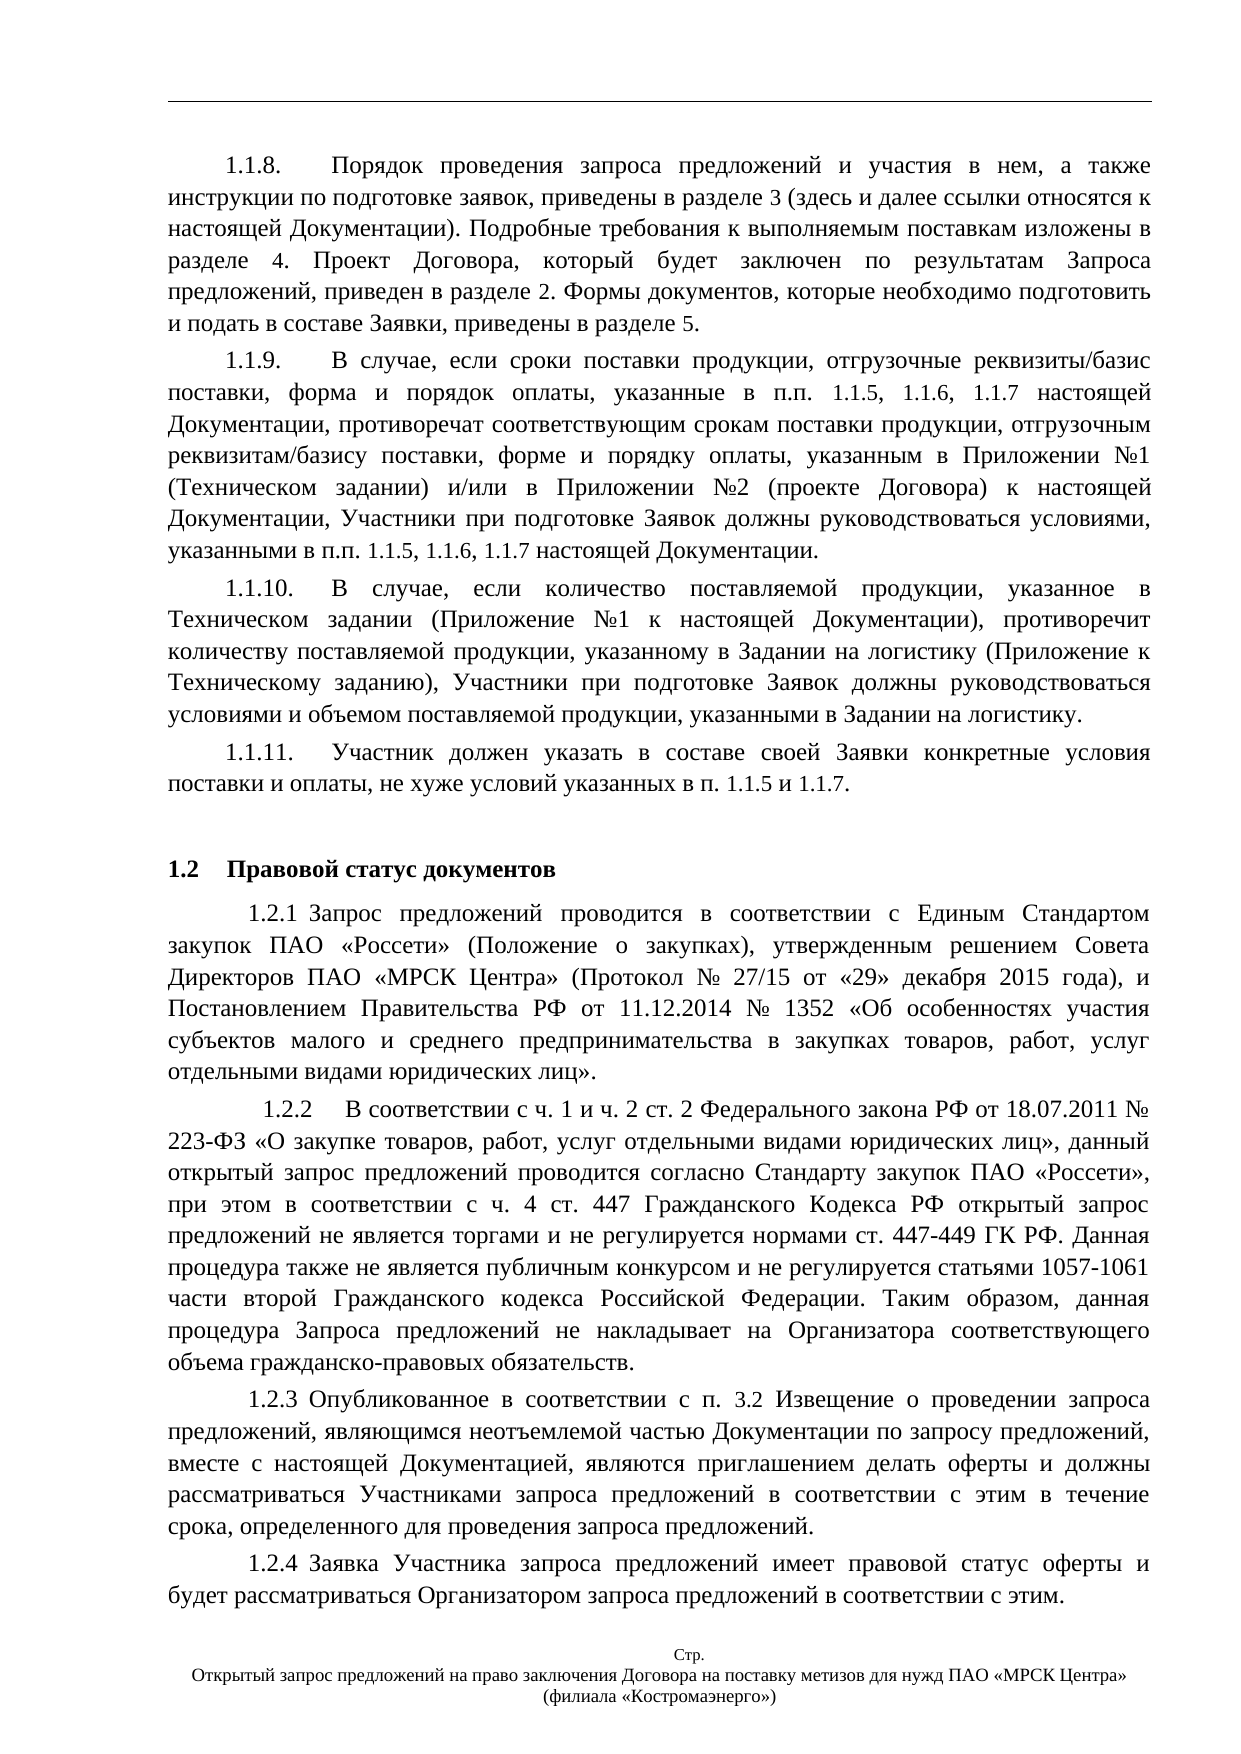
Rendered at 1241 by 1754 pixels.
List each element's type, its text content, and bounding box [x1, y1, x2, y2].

list Опубликованное в соответствии с п. 3.2 Извещение о проведении запроса предложений, являющимся неотъемлемой частью Документации по запросу предложений, вместе с настоящей Документацией, являются приглашением делать оферты и должны рассматриваться Участниками запроса предложений в соответствии с этим в течение срока, определенного для проведения запроса предложений. [168, 1384, 1150, 1539]
list Порядок проведения запроса предложений и участия в нем, а также инструкции по подготовке заявок, приведены в разделе 3 (здесь и далее ссылки относятся к настоящей Документации). Подробные требования к выполняемым поставкам изложены в разделе 4. Проект Договора, который будет заключен по результатам Запроса предложений, приведен в разделе 2. Формы документов, которые необходимо подготовить и подать в составе Заявки, приведены в разделе 5. [168, 150, 1152, 337]
list В соответствии с ч. 1 и ч. 2 ст. 2 Федерального закона РФ от 18.07.2011 № 223-ФЗ «О закупке товаров, работ, услуг отдельными видами юридических лиц», данный открытый запрос предложений проводится согласно Стандарту закупок ПАО «Россети», при этом в соответствии с ч. 4 ст. 447 Гражданского Кодекса РФ открытый запрос предложений не является торгами и не регулируется нормами ст. 447-449 ГК РФ. Данная процедура также не является публичным конкурсом и не регулируется статьями 1057-1061 части второй Гражданского кодекса Российской Федерации. Таким образом, данная процедура Запроса предложений не накладывает на Организатора соответствующего объема гражданско-правовых обязательств. [168, 1094, 1150, 1375]
list Запрос предложений проводится в соответствии с Единым Стандартом закупок ПАО «Россети» (Положение о закупках), утвержденным решением Совета Директоров ПАО «МРСК Центра» (Протокол № 27/15 от «29» декабря 2015 года), и Постановлением Правительства РФ от 11.12.2014 № 1352 «Об особенностях участия субъектов малого и среднего предпринимательства в закупках товаров, работ, услуг отдельными видами юридических лиц». [168, 898, 1150, 1085]
list В случае, если сроки поставки продукции, отгрузочные реквизиты/базис поставки, форма и порядок оплаты, указанные в п.п. 1.1.5, 1.1.6, 1.1.7 настоящей Документации, противоречат соответствующим срокам поставки продукции, отгрузочным реквизитам/базису поставки, форме и порядку оплаты, указанным в Приложении №1 (Техническом задании) и/или в Приложении №2 (проекте Договора) к настоящей Документации, Участники при подготовке Заявок должны руководствоваться условиями, указанными в п.п. 1.1.5, 1.1.6, 1.1.7 настоящей Документации. [168, 346, 1152, 564]
list Заявка Участника запроса предложений имеет правовой статус оферты и будет рассматриваться Организатором запроса предложений в соответствии с этим. [168, 1548, 1150, 1609]
list Участник должен указать в составе своей Заявки конкретные условия поставки и оплаты, не хуже условий указанных в п. 1.1.5 и 1.1.7. [168, 737, 1152, 797]
subtitle Правовой статус документов [168, 854, 1152, 883]
list В случае, если количество поставляемой продукции, указанное в Техническом задании (Приложение №1 к настоящей Документации), противоречит количеству поставляемой продукции, указанному в Задании на логистику (Приложение к Техническому заданию), Участники при подготовке Заявок должны руководствоваться условиями и объемом поставляемой продукции, указанными в Задании на логистику. [168, 573, 1152, 728]
